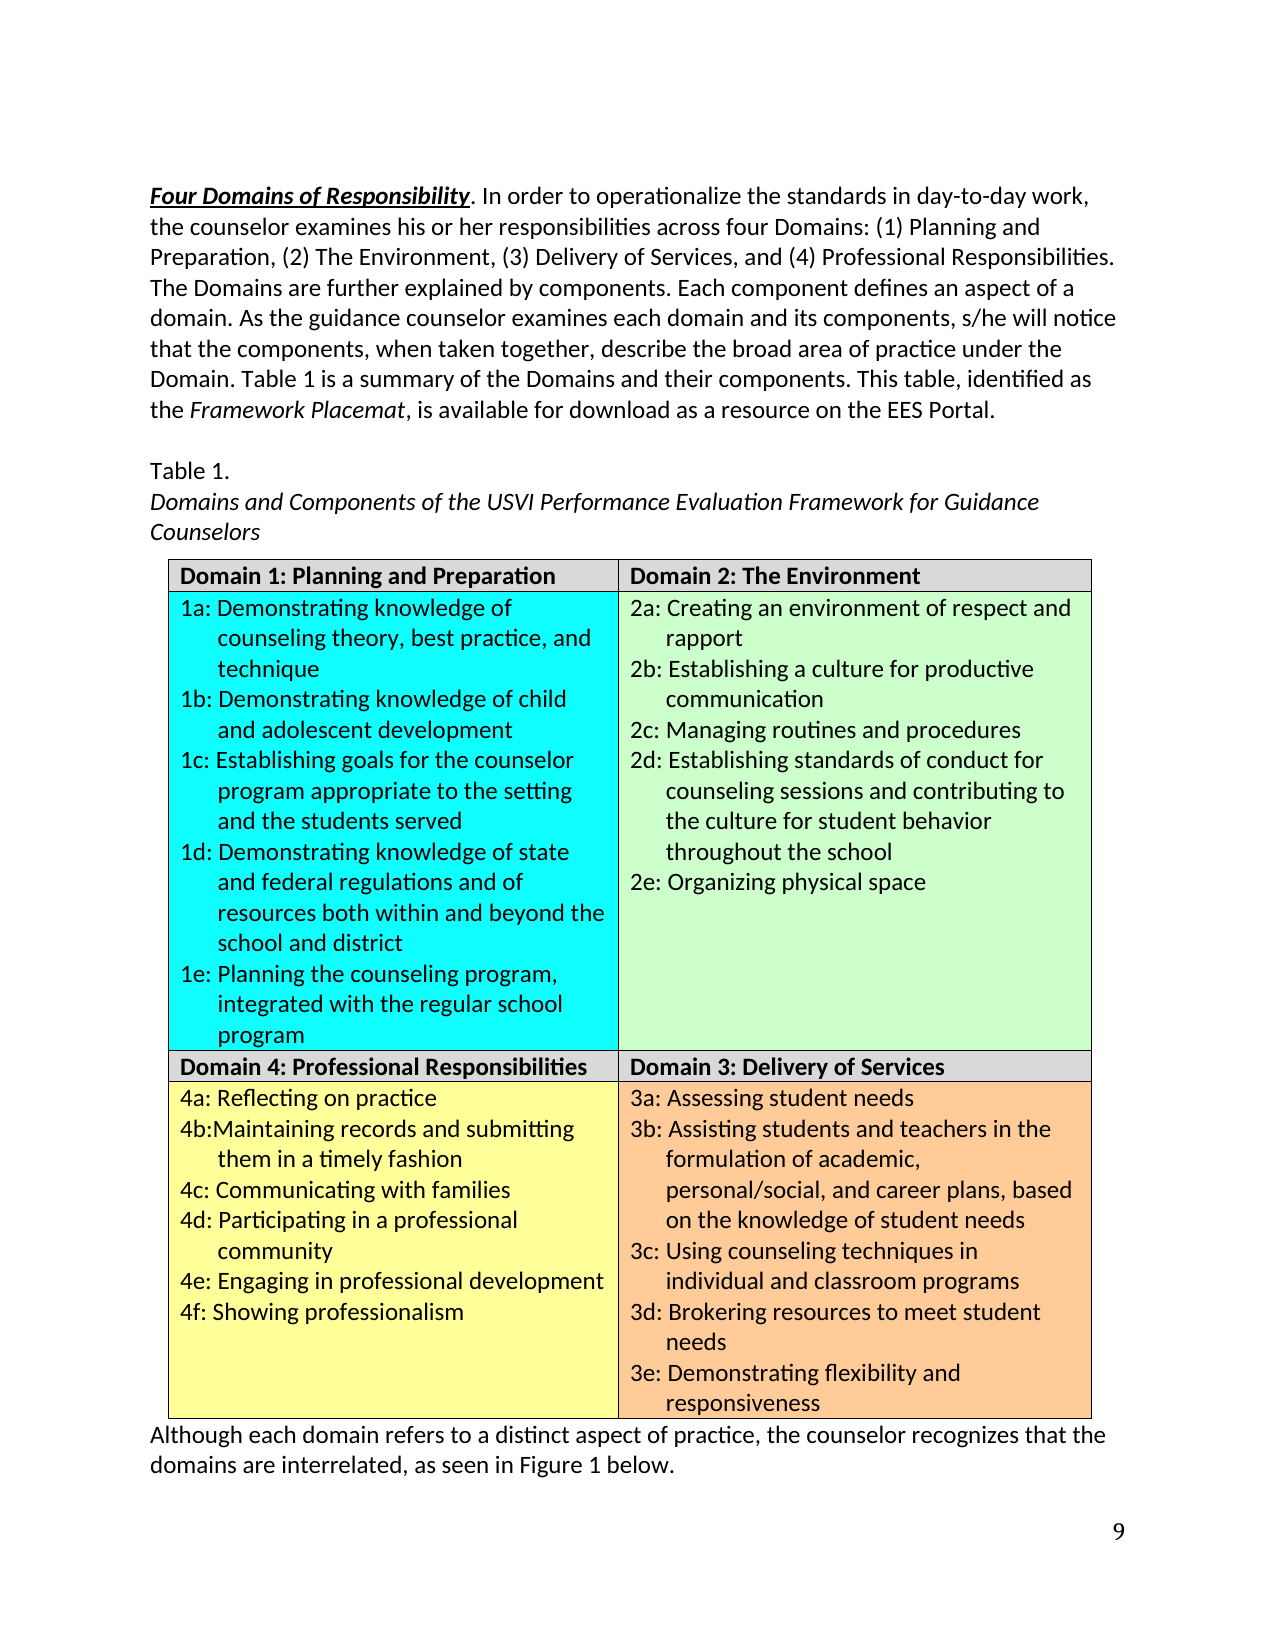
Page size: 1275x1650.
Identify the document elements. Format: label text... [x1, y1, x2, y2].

table_cell 3a: Assessing student needs 3b: Assisting students and teachers in the formulation of academic, personal/social, and career plans, based on the knowledge of student needs 3c: Using counseling techniques in individual and classroom programs 3d: Brokering resources to meet student needs 3e: Demonstrating flexibility and responsiveness [619, 1082, 1091, 1418]
table_cell Domain 4: Professional Responsibilities [169, 1051, 618, 1081]
text Four Domains of Responsibility. In order to operationalize the standards in day-to-day work, the counselor examines his or her responsibilities across four Domains: (1) Planning and Preparation, (2) The Environment, (3) Delivery of Services, and (4) Professional Responsibilities. The Domains are further explained by components. Each component defines an aspect of a domain. As the guidance counselor examines each domain and its components, s/he will notice that the components, when taken together, describe the broad area of practice under the Domain. Table 1 is a summary of the Domains and their components. This table, identified as the Framework Placemat, is available for download as a resource on the EES Portal. [150, 181, 1125, 425]
table_cell 1a: Demonstrating knowledge of counseling theory, best practice, and technique 1b: Demonstrating knowledge of child and adolescent development 1c: Establishing goals for the counselor program appropriate to the setting and the students served 1d: Demonstrating knowledge of state and federal regulations and of resources both within and beyond the school and district 1e: Planning the counseling program, integrated with the regular school program [169, 592, 618, 1050]
text Table 1. [150, 455, 1125, 486]
text Domains and Components of the USVI Performance Evaluation Framework for Guidance Counselors [150, 486, 1125, 547]
table_header Domain 2: The Environment [619, 560, 1091, 591]
table_header Domain 1: Planning and Preparation [169, 560, 618, 591]
table_cell Domain 3: Delivery of Services [619, 1051, 1091, 1081]
text Although each domain refers to a distinct aspect of practice, the counselor recognizes that the domains are interrelated, as seen in Figure 1 below. [150, 1419, 1125, 1480]
table_cell 4a: Reflecting on practice 4b:Maintaining records and submitting them in a timely fashion 4c: Communicating with families 4d: Participating in a professional community 4e: Engaging in professional development 4f: Showing professionalism [169, 1082, 618, 1418]
table_cell 2a: Creating an environment of respect and rapport 2b: Establishing a culture for productive communication 2c: Managing routines and procedures 2d: Establishing standards of conduct for counseling sessions and contributing to the culture for student behavior throughout the school 2e: Organizing physical space [619, 592, 1091, 1050]
